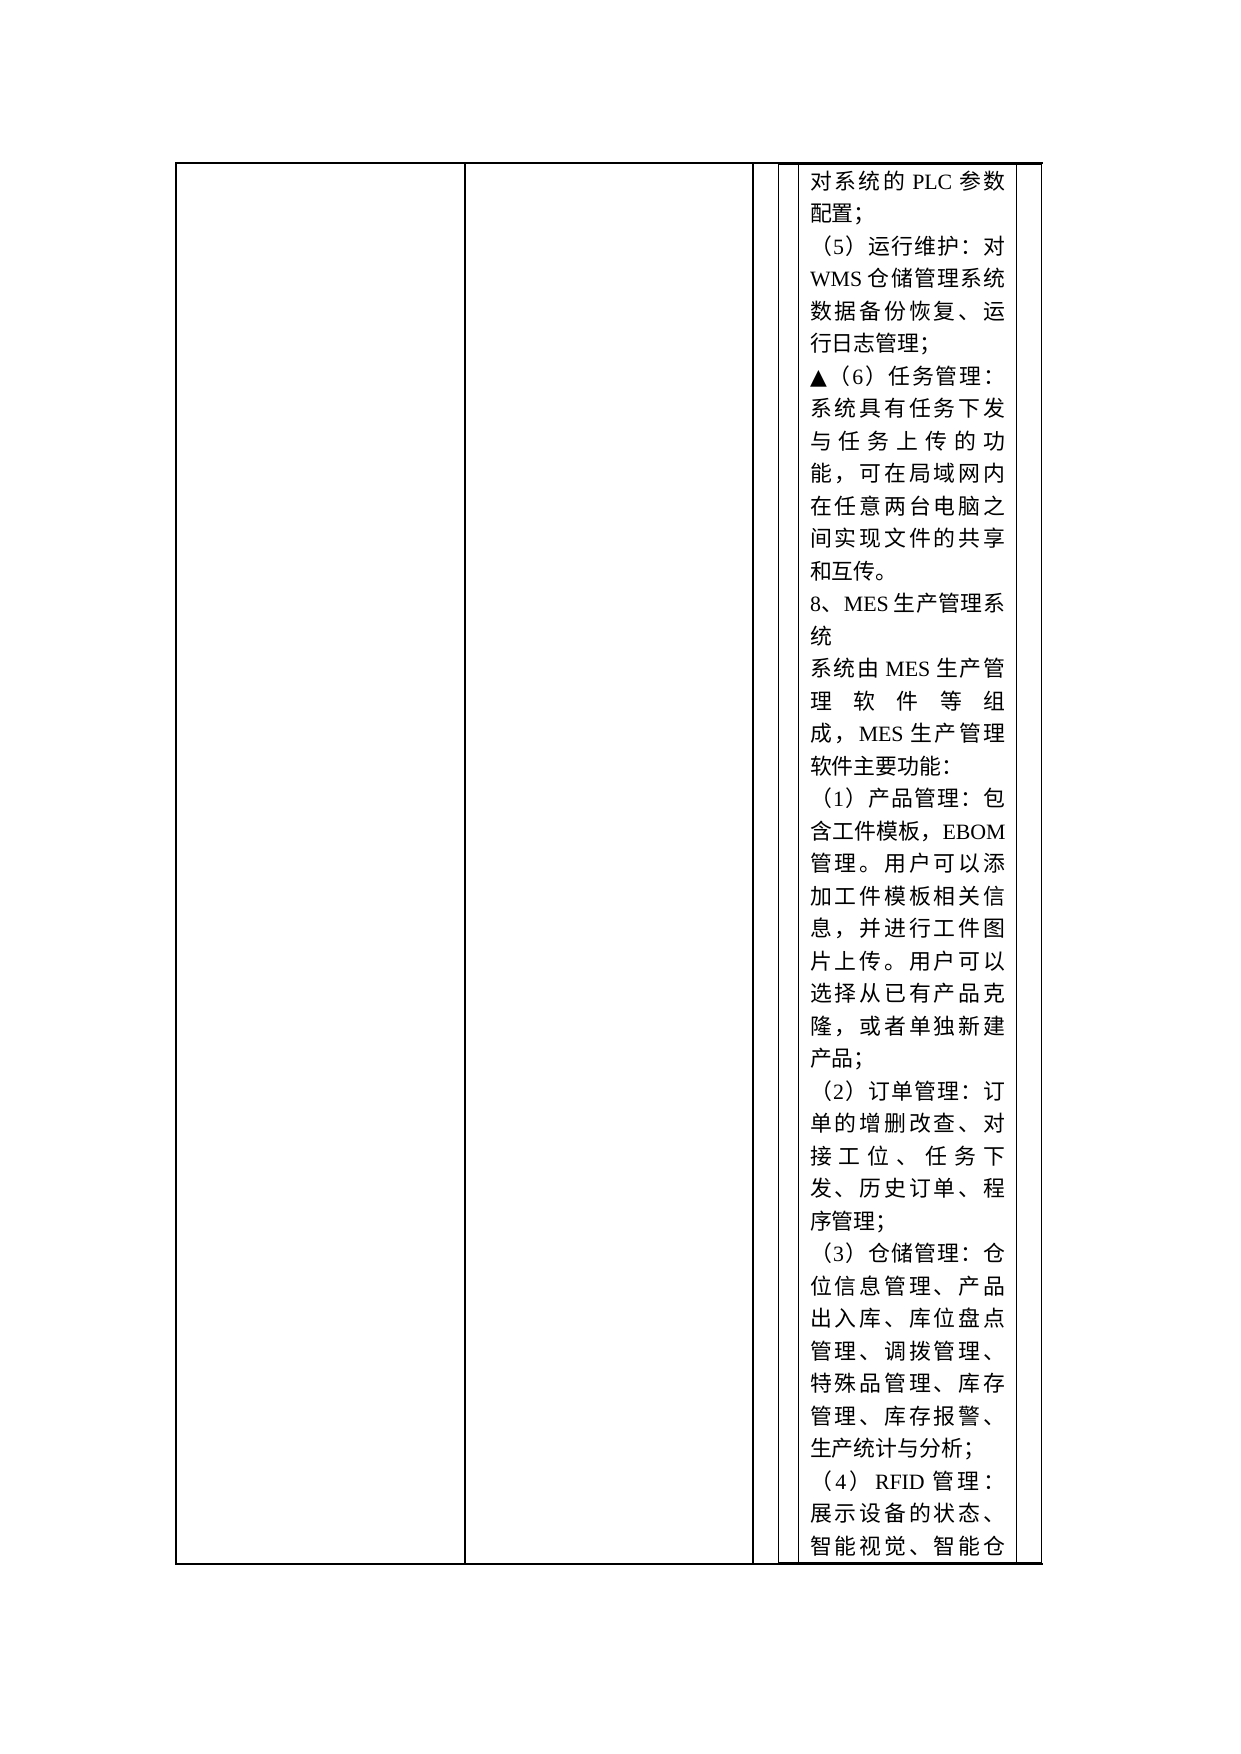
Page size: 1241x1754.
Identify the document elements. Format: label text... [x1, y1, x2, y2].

table_cell 1 [466, 164, 752, 1563]
table_cell [177, 164, 464, 1563]
table_cell [754, 164, 778, 1563]
